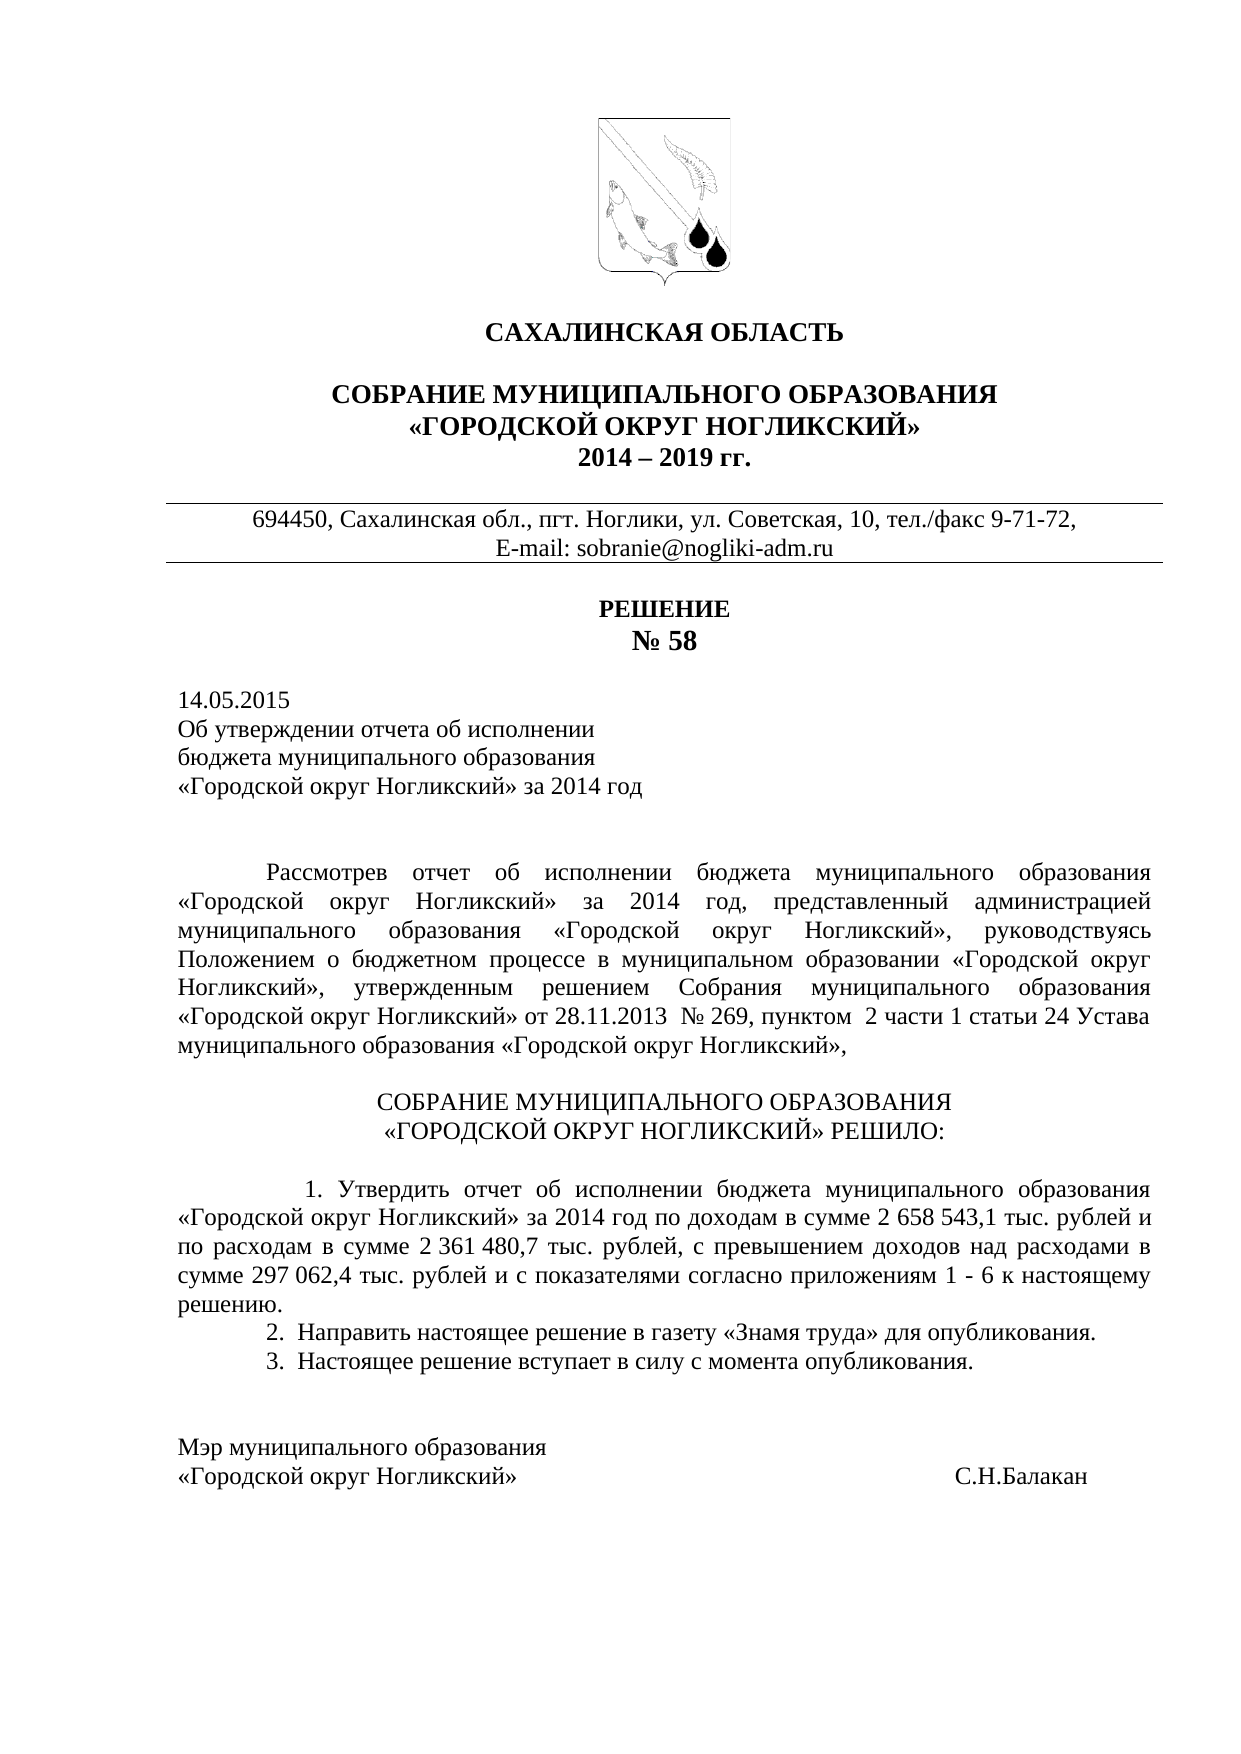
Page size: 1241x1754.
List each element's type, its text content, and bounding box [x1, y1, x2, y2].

text 3. Настоящее решение вступает в силу с момента опубликования. [177, 1346, 1152, 1375]
text 1. Утвердить отчет об исполнении бюджета муниципального образования «Городской округ Ногликский» за 2014 год по доходам в сумме 2 658 543,1 тыс. рублей и по расходам в сумме 2 361 480,7 тыс. рублей, с превышением доходов над расходами в сумме 297 062,4 тыс. рублей и с показателями согласно приложениям 1 - 6 к настоящему решению. [177, 1174, 1152, 1317]
title САХАЛИНСКАЯ ОБЛАСТЬ [177, 316, 1152, 347]
text 2. Направить настоящее решение в газету «Знамя труда» для опубликования. [177, 1317, 1152, 1346]
picture [598, 118, 731, 286]
text № 58 [177, 623, 1152, 656]
table_header 694450, Сахалинская обл., пгт. Ноглики, ул. Советская, 10, тел./факс 9-71-72, E-mail: sobranie@nogliki-adm.ru [166, 504, 1163, 562]
text Мэр муниципального образования [177, 1432, 1152, 1461]
text «Городской округ Ногликский» за 2014 год [177, 771, 1152, 800]
subtitle СОБРАНИЕ МУНИЦИПАЛЬНОГО ОБРАЗОВАНИЯ [177, 378, 1152, 410]
text Рассмотрев отчет об исполнении бюджета муниципального образования «Городской округ Ногликский» за 2014 год, представленный администрацией муниципального образования «Городской округ Ногликский», руководствуясь Положением о бюджетном процессе в муниципальном образовании «Городской округ Ногликский», утвержденным решением Собрания муниципального образования «Городской округ Ногликский» от 28.11.2013 № 269, пунктом 2 части 1 статьи 24 Устава муниципального образования «Городской округ Ногликский», [177, 857, 1152, 1059]
text РЕШЕНИЕ [177, 594, 1152, 623]
text Об утверждении отчета об исполнении [177, 714, 1152, 742]
subtitle «ГОРОДСКОЙ ОКРУГ НОГЛИКСКИЙ» [177, 410, 1152, 441]
text бюджета муниципального образования [177, 742, 1152, 771]
text СОБРАНИЕ МУНИЦИПАЛЬНОГО ОБРАЗОВАНИЯ [177, 1087, 1152, 1116]
text «ГОРОДСКОЙ ОКРУГ НОГЛИКСКИЙ» РЕШИЛО: [177, 1116, 1152, 1145]
text 14.05.2015 [177, 685, 1152, 714]
text «Городской округ Ногликский» С.Н.Балакан [177, 1461, 1152, 1490]
subtitle 2014 – 2019 гг. [177, 441, 1152, 472]
